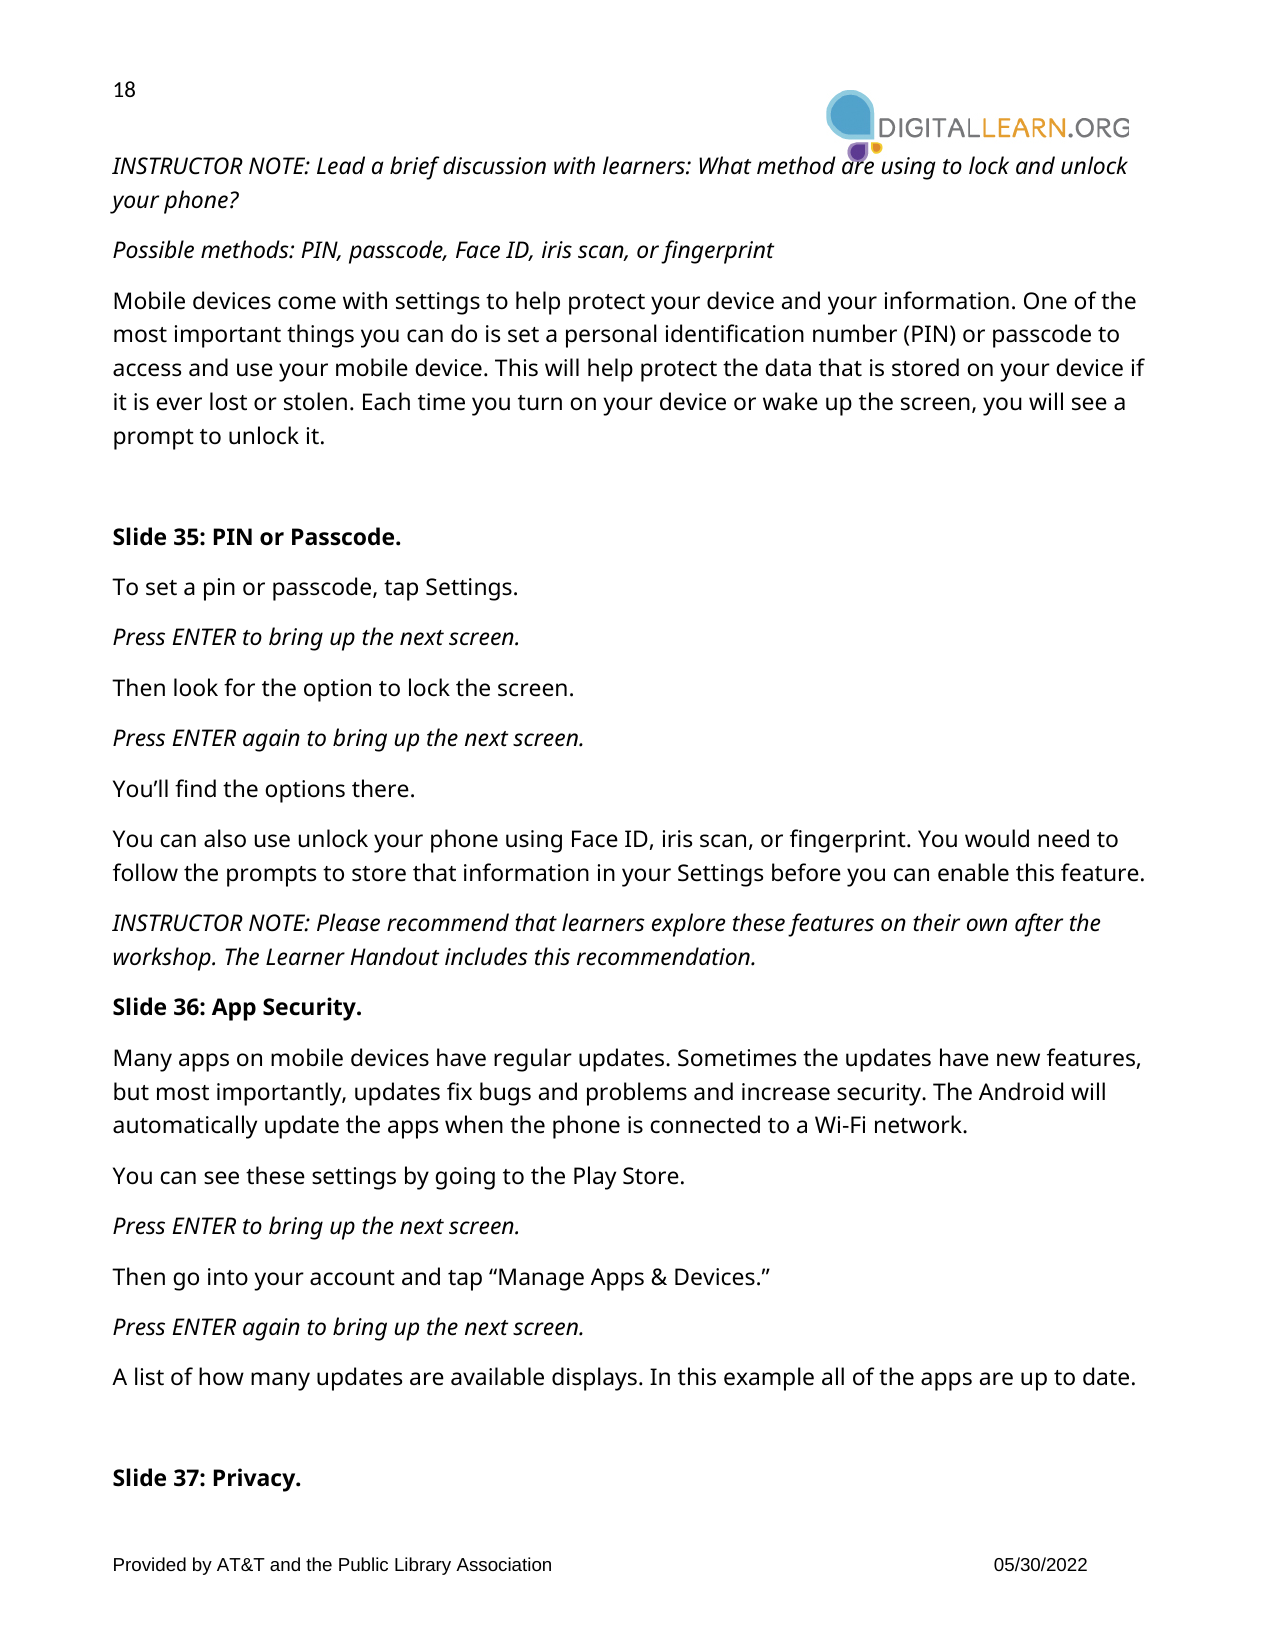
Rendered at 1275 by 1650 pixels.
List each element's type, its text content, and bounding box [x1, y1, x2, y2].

text Press ENTER to bring up the next screen. [112, 621, 1162, 652]
text Press ENTER to bring up the next screen. [112, 1210, 1162, 1241]
text Slide 36: App Security. [112, 991, 1162, 1022]
text Press ENTER again to bring up the next screen. [112, 722, 1162, 753]
text Press ENTER again to bring up the next screen. [112, 1311, 1162, 1342]
text Then look for the option to lock the screen. [112, 672, 1162, 703]
text Then go into your account and tap “Manage Apps & Devices.” [112, 1260, 1162, 1292]
text You’ll find the options there. [112, 772, 1162, 804]
text Slide 37: Privacy. [112, 1462, 1162, 1493]
text Many apps on mobile devices have regular updates. Sometimes the updates have new features, but most importantly, updates fix bugs and problems and increase security. The Android will automatically update the apps when the phone is connected to a Wi-Fi network. [112, 1042, 1162, 1140]
text INSTRUCTOR NOTE: Lead a brief discussion with learners: What method are using to lock and unlock your phone? [112, 150, 1162, 215]
text You can also use unlock your phone using Face ID, iris scan, or fingerprint. You would need to follow the prompts to store that information in your Settings before you can enable this feature. [112, 823, 1162, 888]
text To set a pin or passcode, tap Settings. [112, 571, 1162, 602]
text INSTRUCTOR NOTE: Please recommend that learners explore these features on their own after the workshop. The Learner Handout includes this recommendation. [112, 907, 1162, 972]
text Possible methods: PIN, passcode, Face ID, iris scan, or fingerprint [112, 234, 1162, 265]
picture [826, 90, 1129, 150]
text A list of how many updates are available displays. In this example all of the apps are up to date. [112, 1361, 1162, 1392]
text You can see these settings by going to the Play Store. [112, 1159, 1162, 1191]
text Slide 35: PIN or Passcode. [112, 520, 1162, 552]
text Mobile devices come with settings to help protect your device and your information. One of the most important things you can do is set a personal identification number (PIN) or passcode to access and use your mobile device. This will help protect the data that is stored on your device if it is ever lost or stolen. Each time you turn on your device or wake up the screen, you will see a prompt to unlock it. [112, 284, 1162, 451]
